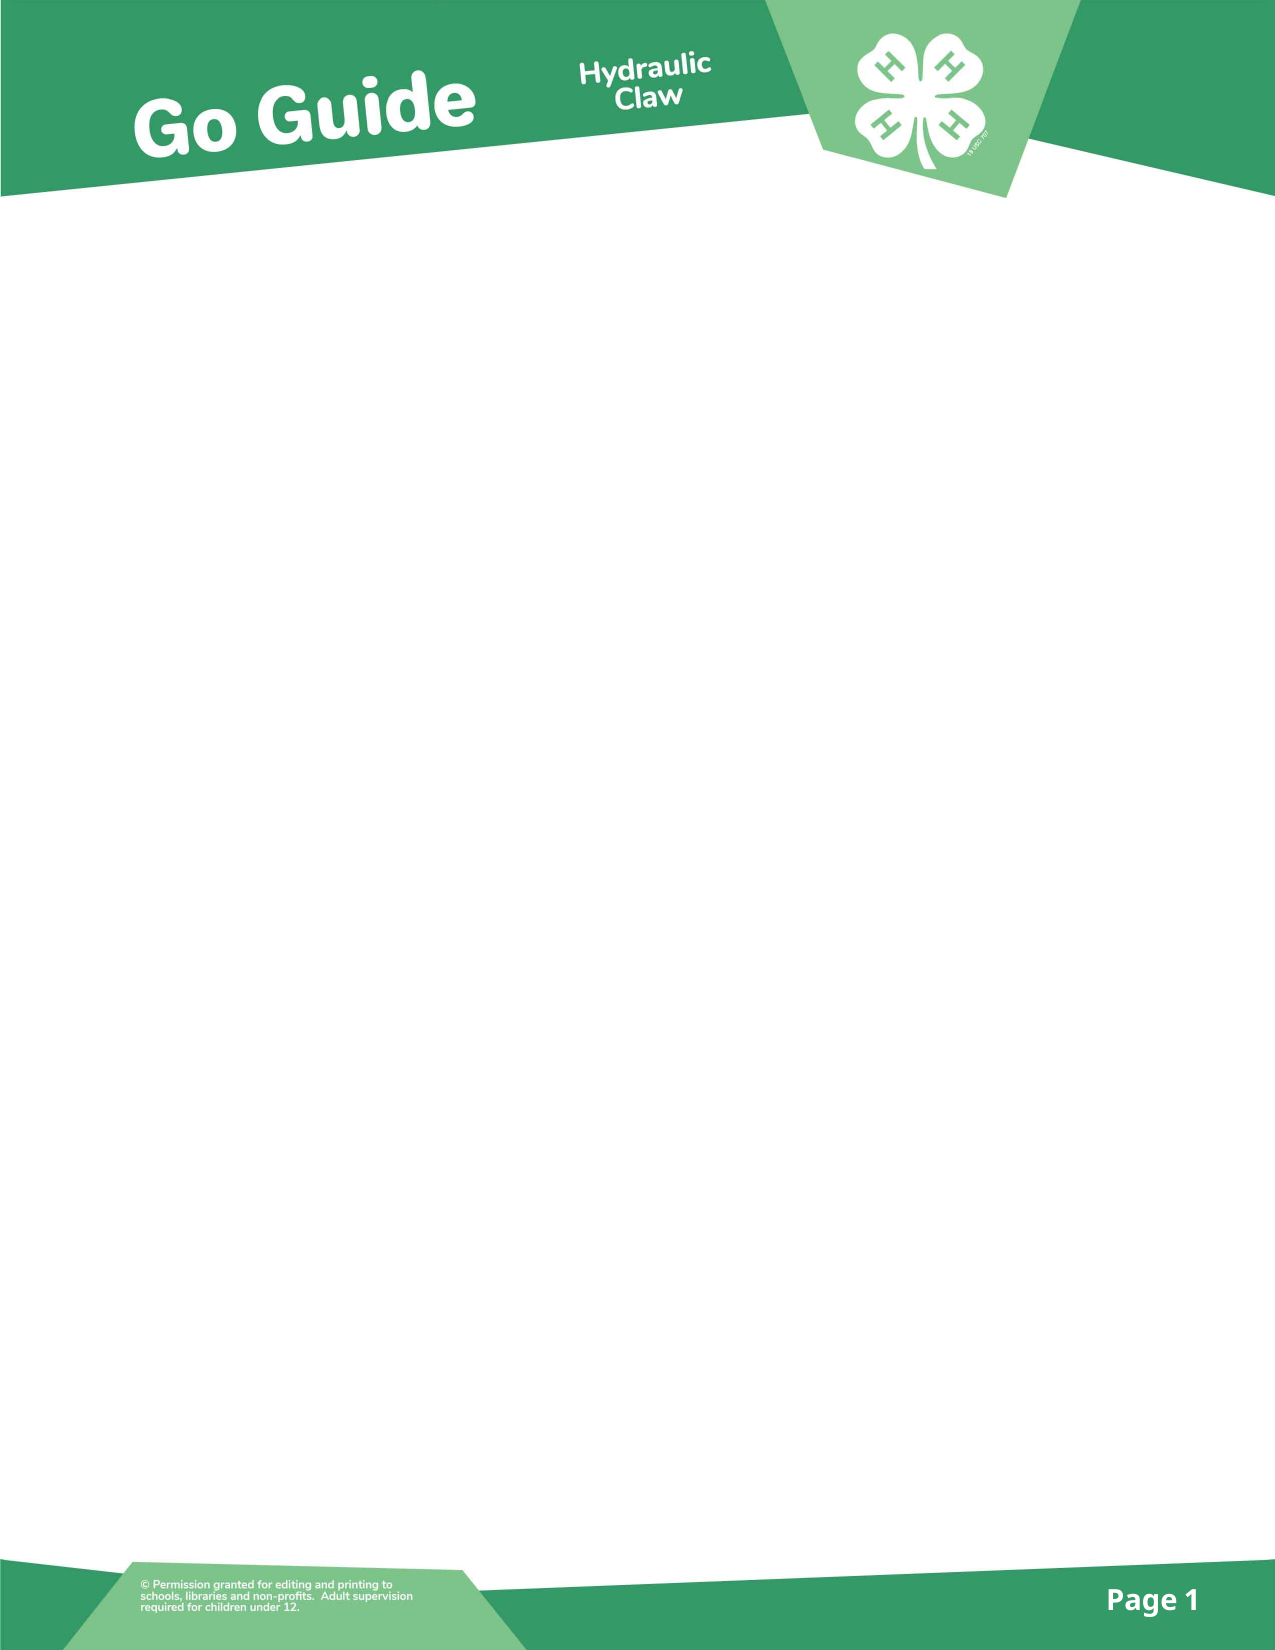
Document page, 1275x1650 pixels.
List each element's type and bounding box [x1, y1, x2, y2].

picture [0, 0, 1275, 198]
picture [0, 1559, 1275, 1650]
